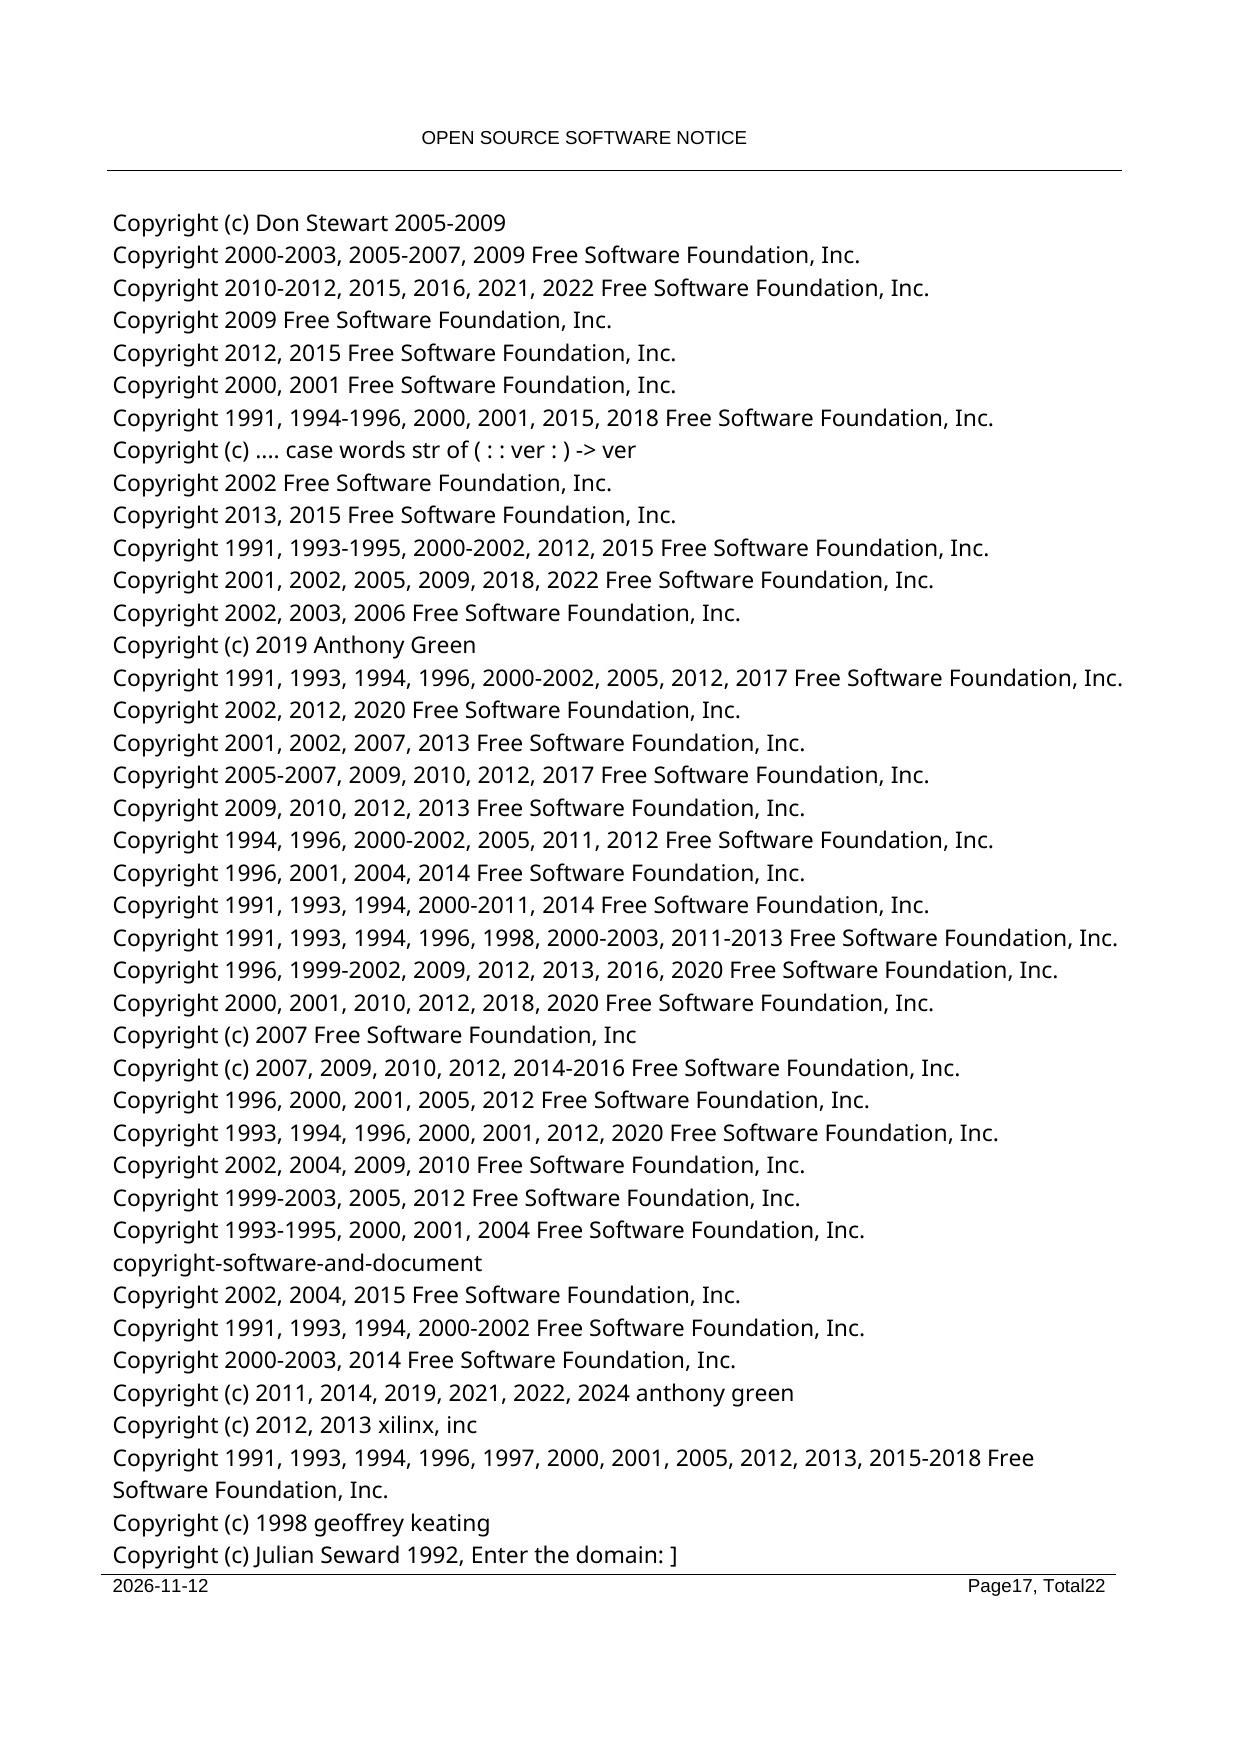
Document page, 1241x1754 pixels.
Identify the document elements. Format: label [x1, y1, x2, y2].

text [112, 206, 1128, 1571]
